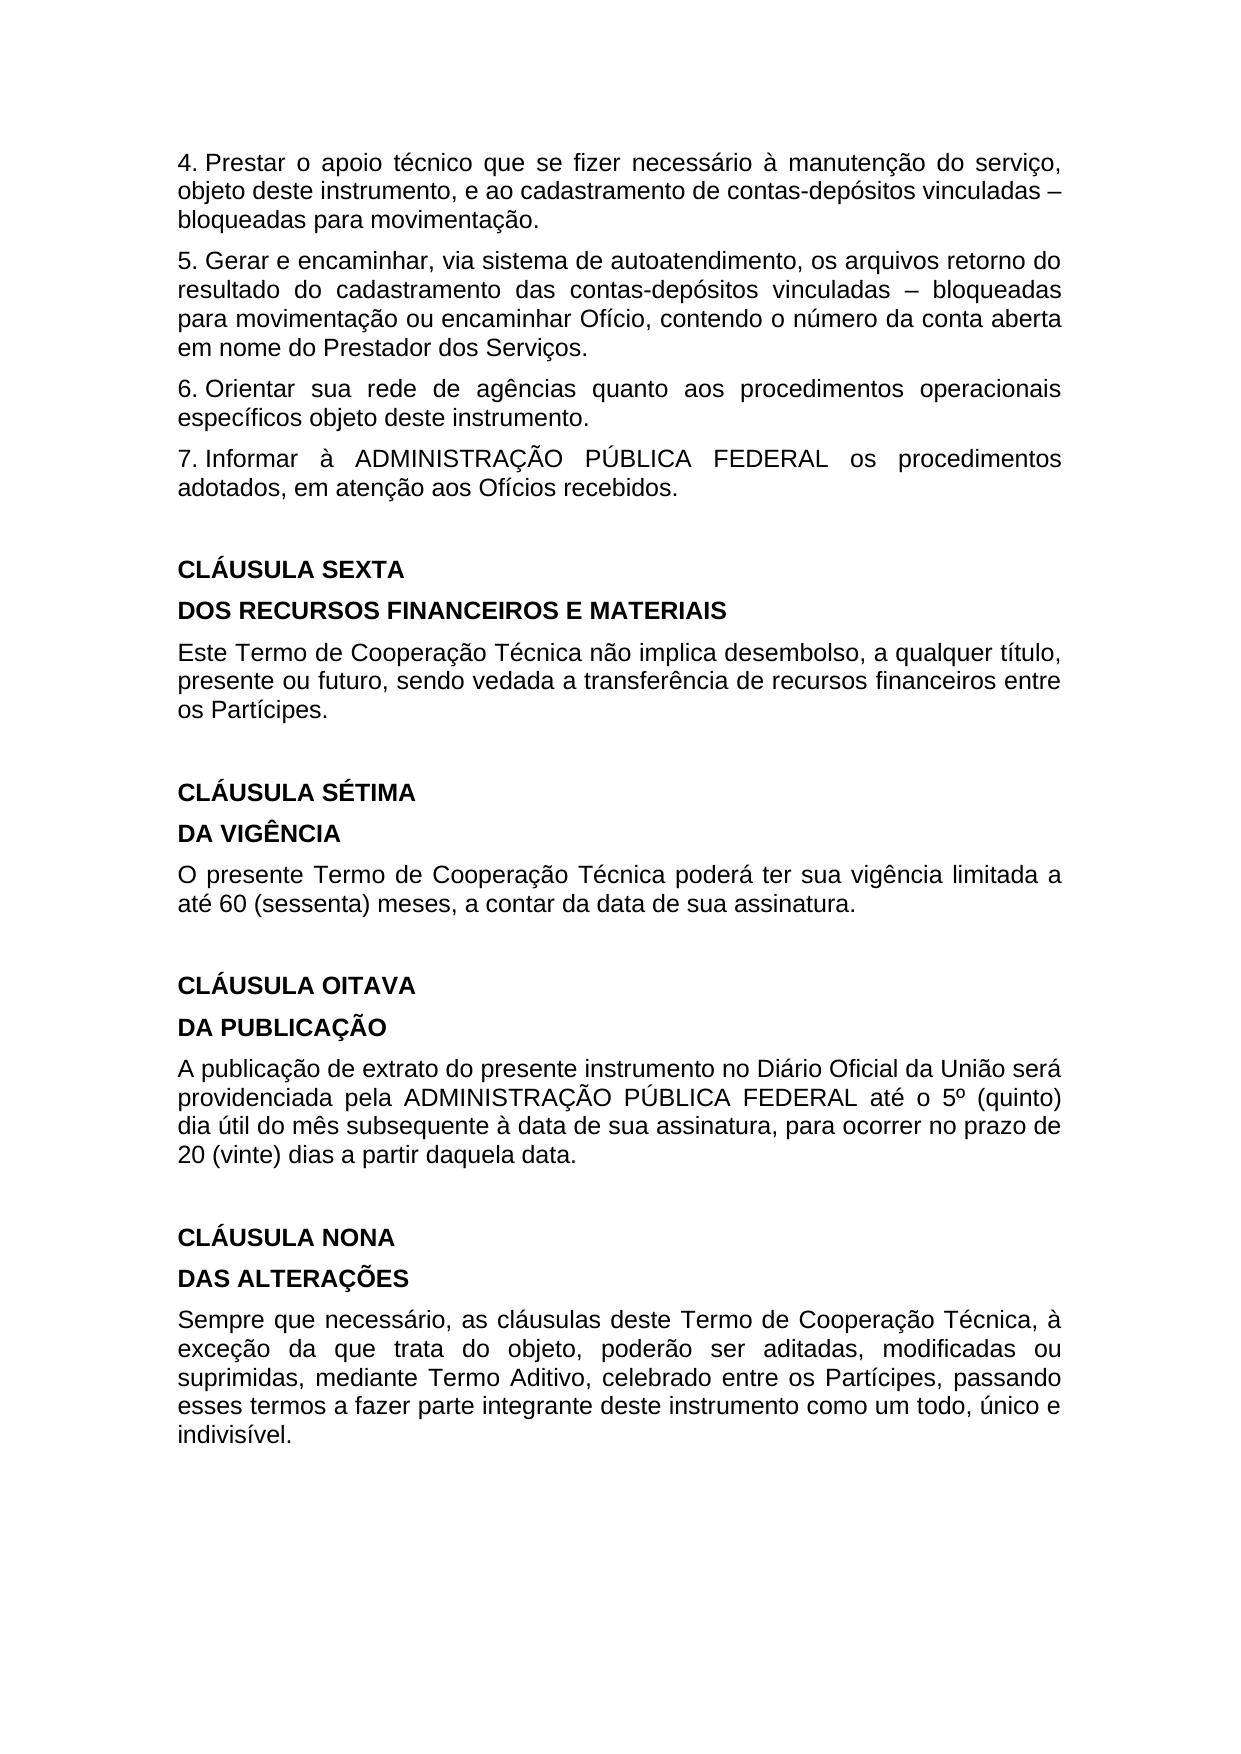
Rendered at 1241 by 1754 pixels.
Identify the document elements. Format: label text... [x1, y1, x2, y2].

text CLÁUSULA SÉTIMA [177, 778, 1063, 806]
text DA PUBLICAÇÃO [177, 1013, 1063, 1041]
text 6. Orientar sua rede de agências quanto aos procedimentos operacionais específicos objeto deste instrumento. [177, 374, 1063, 431]
text 5. Gerar e encaminhar, via sistema de autoatendimento, os arquivos retorno do resultado do cadastramento das contas-depósitos vinculadas – bloqueadas para movimentação ou encaminhar Ofício, contendo o número da conta aberta em nome do Prestador dos Serviços. [177, 246, 1063, 361]
text DOS RECURSOS FINANCEIROS E MATERIAIS [177, 596, 1063, 625]
text 7. Informar à ADMINISTRAÇÃO PÚBLICA FEDERAL os procedimentos adotados, em atenção aos Ofícios recebidos. [177, 444, 1063, 501]
text CLÁUSULA SEXTA [177, 555, 1063, 584]
text Este Termo de Cooperação Técnica não implica desembolso, a qualquer título, presente ou futuro, sendo vedada a transferência de recursos financeiros entre os Partícipes. [177, 638, 1063, 724]
text 4. Prestar o apoio técnico que se fizer necessário à manutenção do serviço, objeto deste instrumento, e ao cadastramento de contas-depósitos vinculadas – bloqueadas para movimentação. [177, 148, 1063, 234]
text O presente Termo de Cooperação Técnica poderá ter sua vigência limitada a até 60 (sessenta) meses, a contar da data de sua assinatura. [177, 860, 1063, 918]
text CLÁUSULA NONA [177, 1223, 1063, 1251]
text A publicação de extrato do presente instrumento no Diário Oficial da União será providenciada pela ADMINISTRAÇÃO PÚBLICA FEDERAL até o 5º (quinto) dia útil do mês subsequente à data de sua assinatura, para ocorrer no prazo de 20 (vinte) dias a partir daquela data. [177, 1054, 1063, 1169]
text DAS ALTERAÇÕES [177, 1264, 1063, 1293]
text CLÁUSULA OITAVA [177, 971, 1063, 1000]
text Sempre que necessário, as cláusulas deste Termo de Cooperação Técnica, à exceção da que trata do objeto, poderão ser aditadas, modificadas ou suprimidas, mediante Termo Aditivo, celebrado entre os Partícipes, passando esses termos a fazer parte integrante deste instrumento como um todo, único e indivisível. [177, 1305, 1063, 1449]
text DA VIGÊNCIA [177, 819, 1063, 848]
